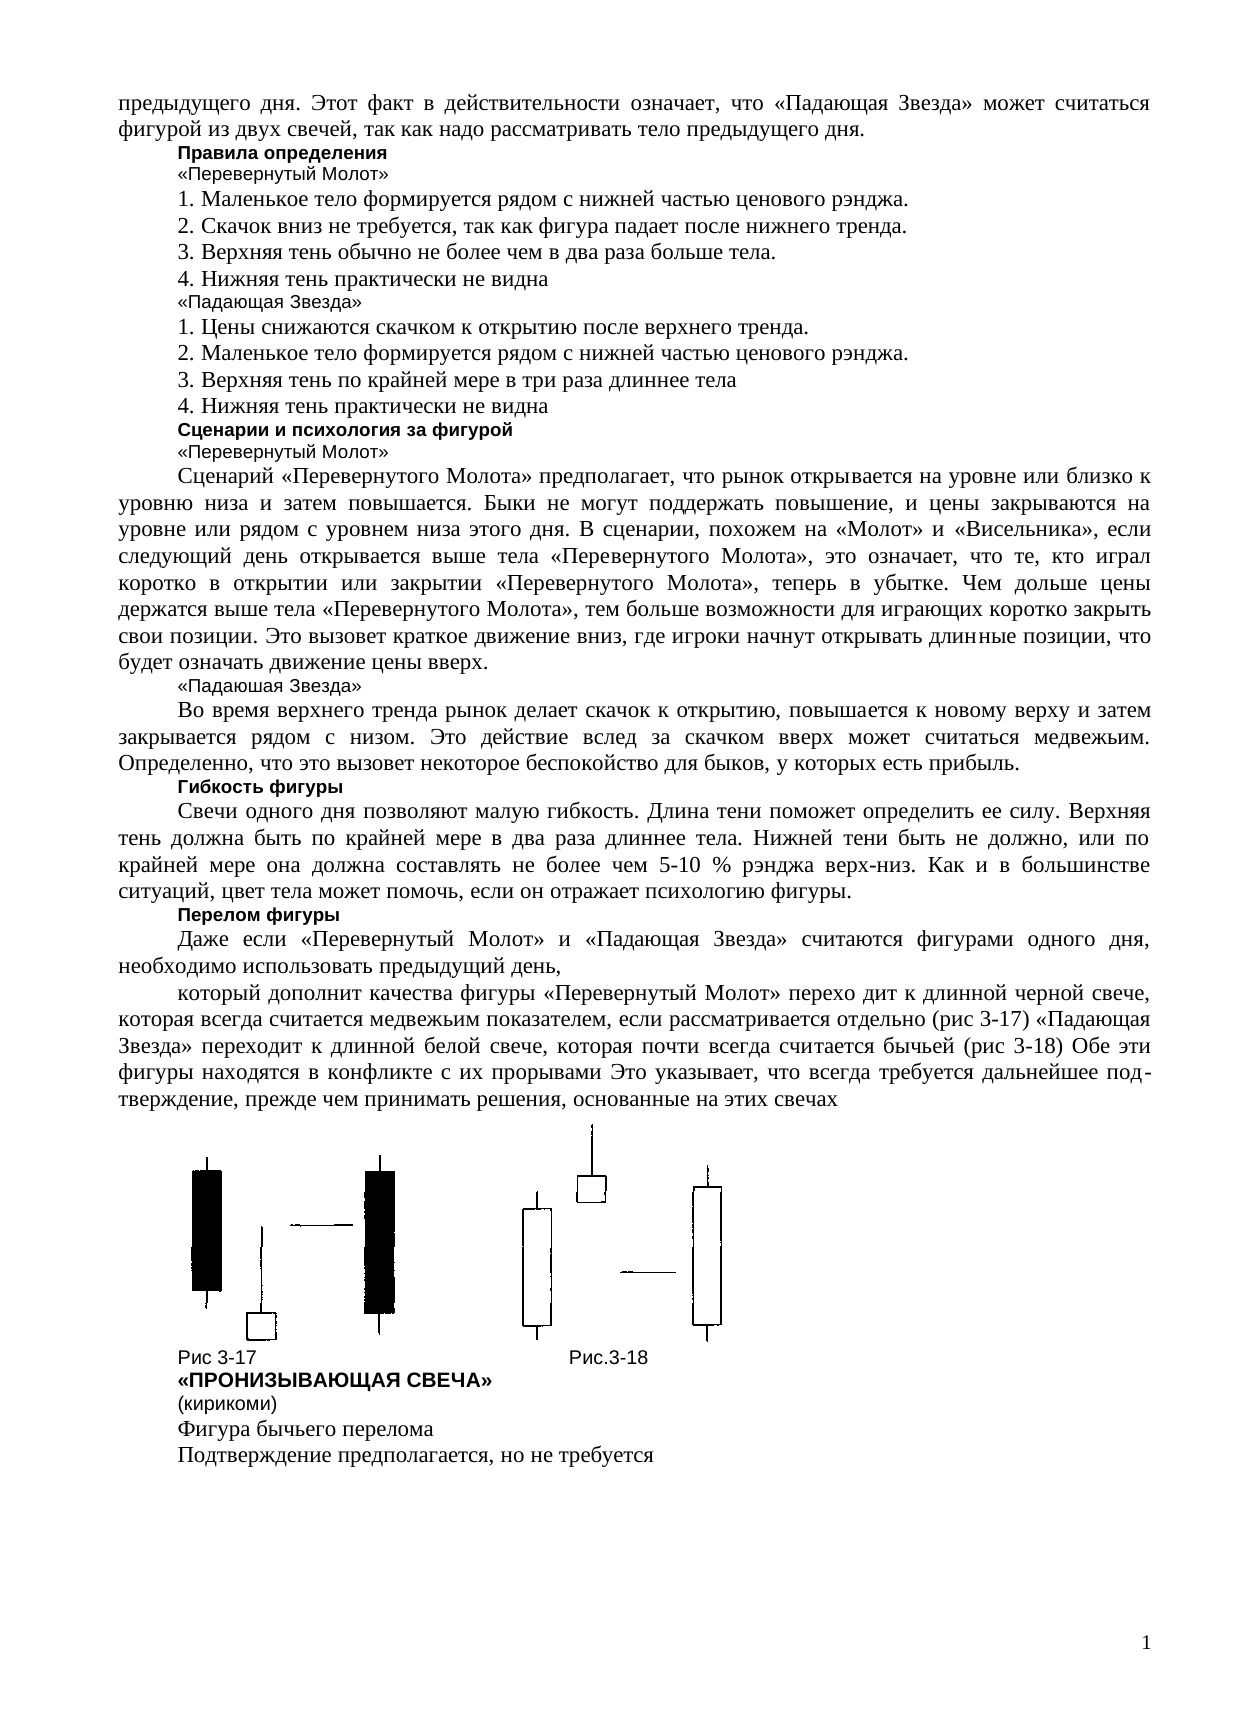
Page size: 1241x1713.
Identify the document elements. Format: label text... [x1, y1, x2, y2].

text «ПРОНИЗЫВАЮЩАЯ СВЕЧА» [118, 1368, 1152, 1392]
text Даже если «Перевернутый Молот» и «Падающая Звезда» считаются фигурами одного дня, необходимо использовать предыдущий день, [118, 925, 1152, 978]
text Свечи одного дня позволяют малую гибкость. Длина тени поможет определить ее силу. Верхняя тень должна быть по крайней мере в два раза длиннее тела. Нижней тени быть не должно, или по крайней мере она должна составлять не более чем 5-10 % рэнджа верх-низ. Как и в большинстве ситуаций, цвет тела может помочь, если он отражает психологию фигуры. [118, 797, 1152, 904]
text Во время верхнего тренда рынок делает скачок к открытию, повышается к новому верху и затем закрывается рядом с низом. Это действие вслед за скачком вверх может считаться медвежьим. Определенно, что это вызовет некоторое беспокойство для быков, у которых есть прибыль. [118, 696, 1152, 776]
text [118, 89, 1152, 142]
text Фигура бычьего перелома [118, 1415, 1152, 1441]
text «Перевернутый Молот» [118, 163, 1152, 185]
text «Падаюшая Звезда» [118, 674, 1152, 696]
picture [177, 1111, 737, 1346]
text 1. Маленькое тело формируется рядом с нижней частью ценового рэнджа. [118, 185, 1152, 211]
text Правила определения [118, 142, 1152, 163]
text 1. Цены снижаются скачком к открытию после верхнего тренда. [118, 313, 1152, 339]
text (кирикоми) [118, 1392, 1152, 1415]
text 3. Верхняя тень по крайней мере в три раза длиннее тела [118, 366, 1152, 392]
text 4. Нижняя тень практически не видна [118, 392, 1152, 419]
text Перелом фигуры [118, 904, 1152, 925]
text «Падающая Звезда» [118, 291, 1152, 313]
text Гибкость фигуры [118, 776, 1152, 797]
text 4. Нижняя тень практически не видна [118, 264, 1152, 291]
text Сценарии и психология за фигурой [118, 419, 1152, 441]
text 2. Маленькое тело формируется рядом с нижней частью ценового рэнджа. [118, 339, 1152, 366]
text Рис 3-17 Рис.3-18 [118, 1346, 1152, 1368]
text «Перевернутый Молот» [118, 441, 1152, 462]
text 3. Верхняя тень обычно не более чем в два раза больше тела. [118, 238, 1152, 264]
text 2. Скачок вниз не требуется, так как фигура падает после нижнего тренда. [118, 211, 1152, 238]
text Подтверждение предполагается, но не требуется [118, 1441, 1152, 1468]
text Сценарий «Перевернутого Молота» предполагает, что рынок открывается на уровне или близко к уровню низа и затем повышается. Быки не могут поддержать повышение, и цены закрываются на уровне или рядом с уровнем низа этого дня. В сценарии, похожем на «Молот» и «Висельника», если следующий день открывается выше тела «Перевернутого Молота», это означает, что те, кто играл коротко в открытии или закрытии «Перевернутого Молота», теперь в убытке. Чем дольше цены держатся выше тела «Перевернутого Молота», тем больше возможности для играющих коротко закрыть свои позиции. Это вызовет краткое движение вниз, где игроки начнут открывать длинные позиции, что будет означать движение цены вверх. [118, 462, 1152, 674]
text который дополнит качества фигуры «Перевернутый Молот» перехо дит к длинной черной свече, которая всегда считается медвежьим показателем, если рассматривается отдельно (рис 3-17) «Падающая Звезда» переходит к длинной белой свече, которая почти всегда считается бычьей (рис 3-18) Обе эти фигуры находятся в конфликте с их прорывами Это указывает, что всегда требуется дальнейшее подтверждение, прежде чем принимать решения, основанные на этих свечах [118, 978, 1152, 1111]
